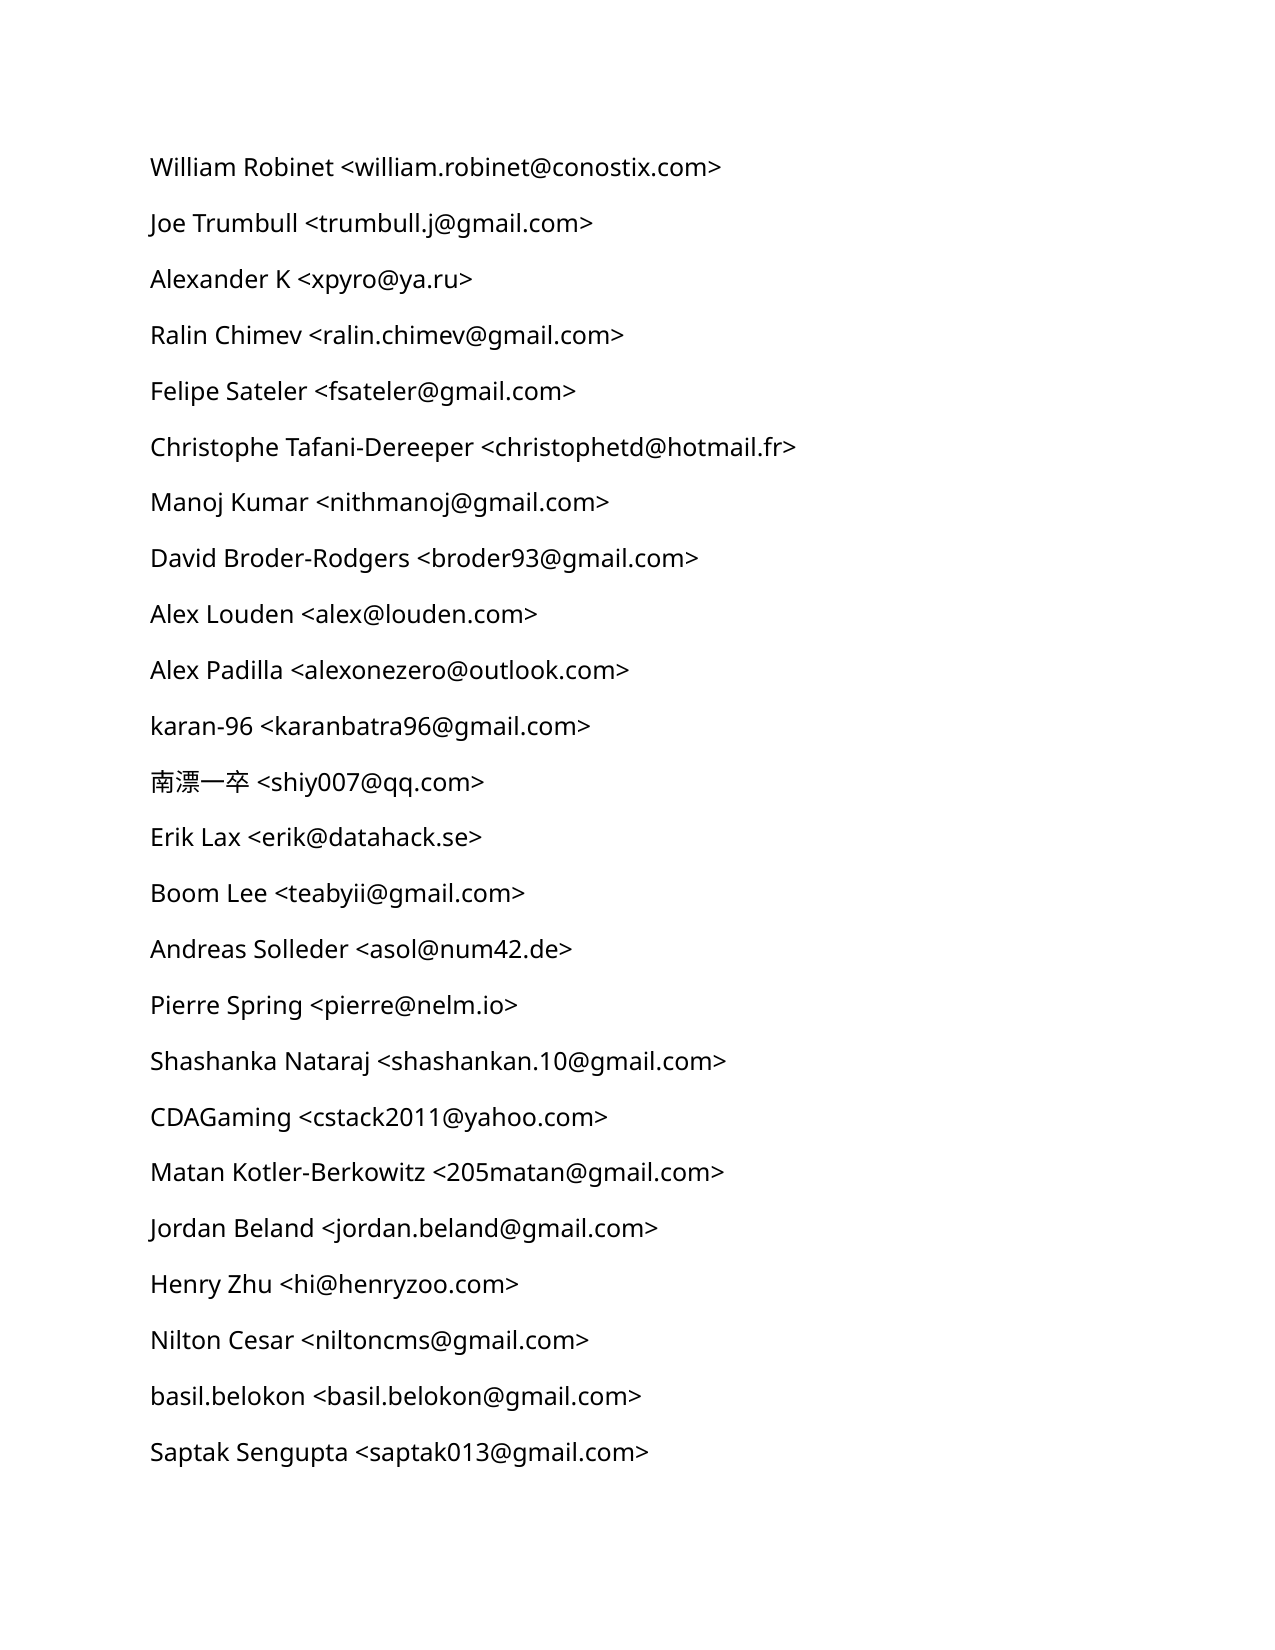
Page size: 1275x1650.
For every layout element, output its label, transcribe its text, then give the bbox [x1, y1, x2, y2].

text Christophe Tafani-Dereeper <christophetd@hotmail.fr> [150, 429, 1125, 463]
text 南漂一卒 <shiy007@qq.com> [150, 764, 1125, 798]
text Felipe Sateler <fsateler@gmail.com> [150, 373, 1125, 407]
text Erik Lax <erik@datahack.se> [150, 820, 1125, 854]
text Shashanka Nataraj <shashankan.10@gmail.com> [150, 1043, 1125, 1077]
text Jordan Beland <jordan.beland@gmail.com> [150, 1211, 1125, 1245]
text CDAGaming <cstack2011@yahoo.com> [150, 1099, 1125, 1133]
text David Broder-Rodgers <broder93@gmail.com> [150, 541, 1125, 575]
text Andreas Solleder <asol@num42.de> [150, 932, 1125, 966]
text Ralin Chimev <ralin.chimev@gmail.com> [150, 317, 1125, 352]
text Alexander K <xpyro@ya.ru> [150, 262, 1125, 296]
text basil.belokon <basil.belokon@gmail.com> [150, 1378, 1125, 1412]
text Pierre Spring <pierre@nelm.io> [150, 987, 1125, 1022]
text Nilton Cesar <niltoncms@gmail.com> [150, 1322, 1125, 1357]
text Joe Trumbull <trumbull.j@gmail.com> [150, 206, 1125, 240]
text Boom Lee <teabyii@gmail.com> [150, 876, 1125, 910]
text Manoj Kumar <nithmanoj@gmail.com> [150, 485, 1125, 519]
text Alex Padilla <alexonezero@outlook.com> [150, 652, 1125, 687]
text William Robinet <william.robinet@conostix.com> [150, 150, 1125, 184]
text Saptak Sengupta <saptak013@gmail.com> [150, 1434, 1125, 1468]
text Alex Louden <alex@louden.com> [150, 597, 1125, 631]
text Henry Zhu <hi@henryzoo.com> [150, 1267, 1125, 1301]
text karan-96 <karanbatra96@gmail.com> [150, 708, 1125, 742]
text Matan Kotler-Berkowitz <205matan@gmail.com> [150, 1155, 1125, 1189]
